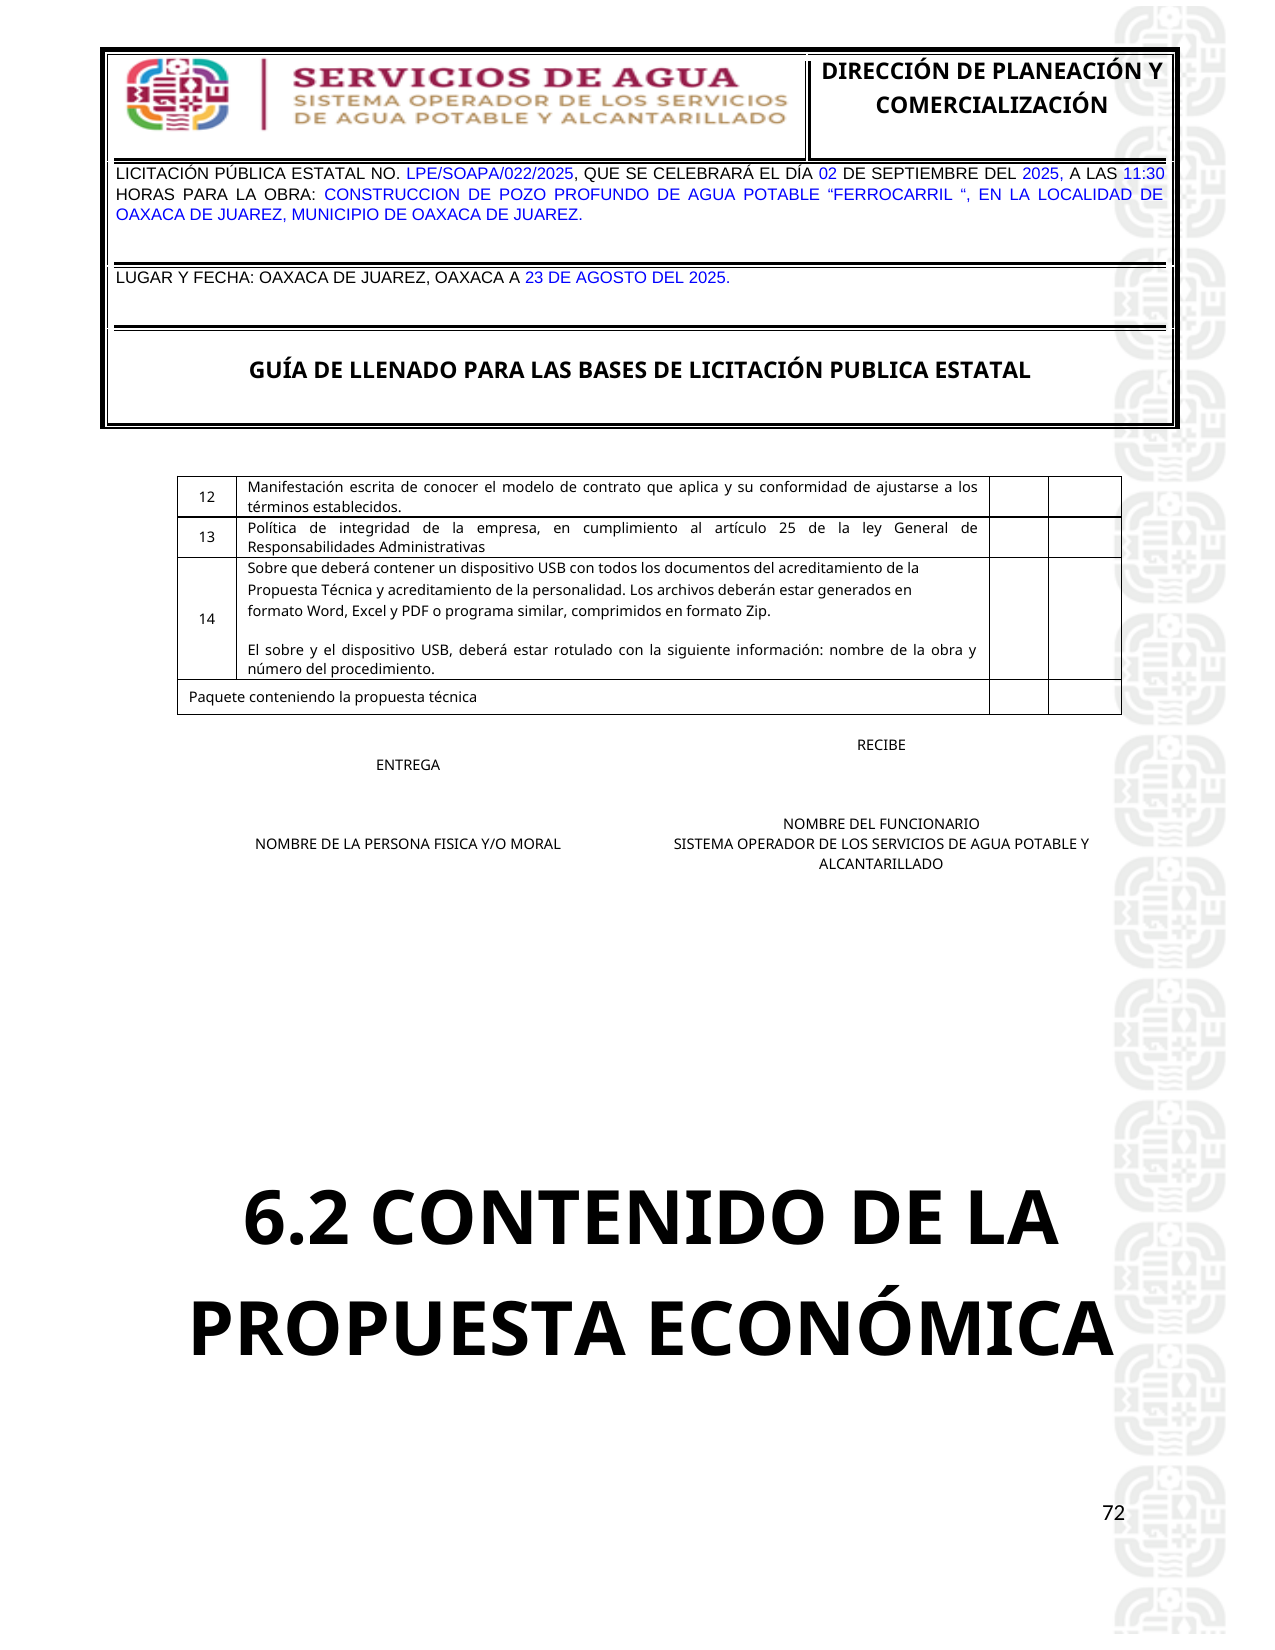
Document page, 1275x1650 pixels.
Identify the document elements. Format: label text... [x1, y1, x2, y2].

table_cell [1049, 477, 1121, 516]
text 6.2 CONTENIDO DE LA PROPUESTA ECONÓMICA [177, 1164, 1125, 1377]
picture [122, 55, 796, 143]
table_cell Sobre que deberá contener un dispositivo USB con todos los documentos del acreditamiento de la Propuesta Técnica y acreditamiento de la personalidad. Los archivos deberán estar generados en formato Word, Excel y PDF o programa similar, comprimidos en formato Zip. El sobre y el dispositivo USB, deberá estar rotulado con la siguiente información: nombre de la obra y número del procedimiento. [237, 558, 989, 679]
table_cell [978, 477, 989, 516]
table_cell [1049, 558, 1121, 679]
picture [1099, 6, 1229, 1634]
picture [1099, 52, 1175, 427]
table_cell Paquete conteniendo la propuesta técnica [178, 680, 989, 714]
table_cell 14 [178, 558, 236, 679]
table_cell 13 [178, 518, 236, 557]
table_cell [1049, 518, 1121, 557]
picture [1100, 190, 1107, 199]
table_cell [990, 558, 1048, 679]
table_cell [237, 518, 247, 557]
table_cell 12 [178, 477, 236, 516]
table_cell [1049, 680, 1121, 714]
table_cell [990, 518, 1048, 557]
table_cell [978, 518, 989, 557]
table_cell [990, 680, 1048, 714]
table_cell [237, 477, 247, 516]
table_cell ENTREGA NOMBRE DE LA PERSONA FISICA Y/O MORAL [177, 715, 639, 914]
table_cell [990, 477, 1048, 516]
table_cell RECIBE NOMBRE DEL FUNCIONARIO SISTEMA OPERADOR DE LOS SERVICIOS DE AGUA POTABLE Y ALCANTARILLADO [639, 714, 1124, 914]
